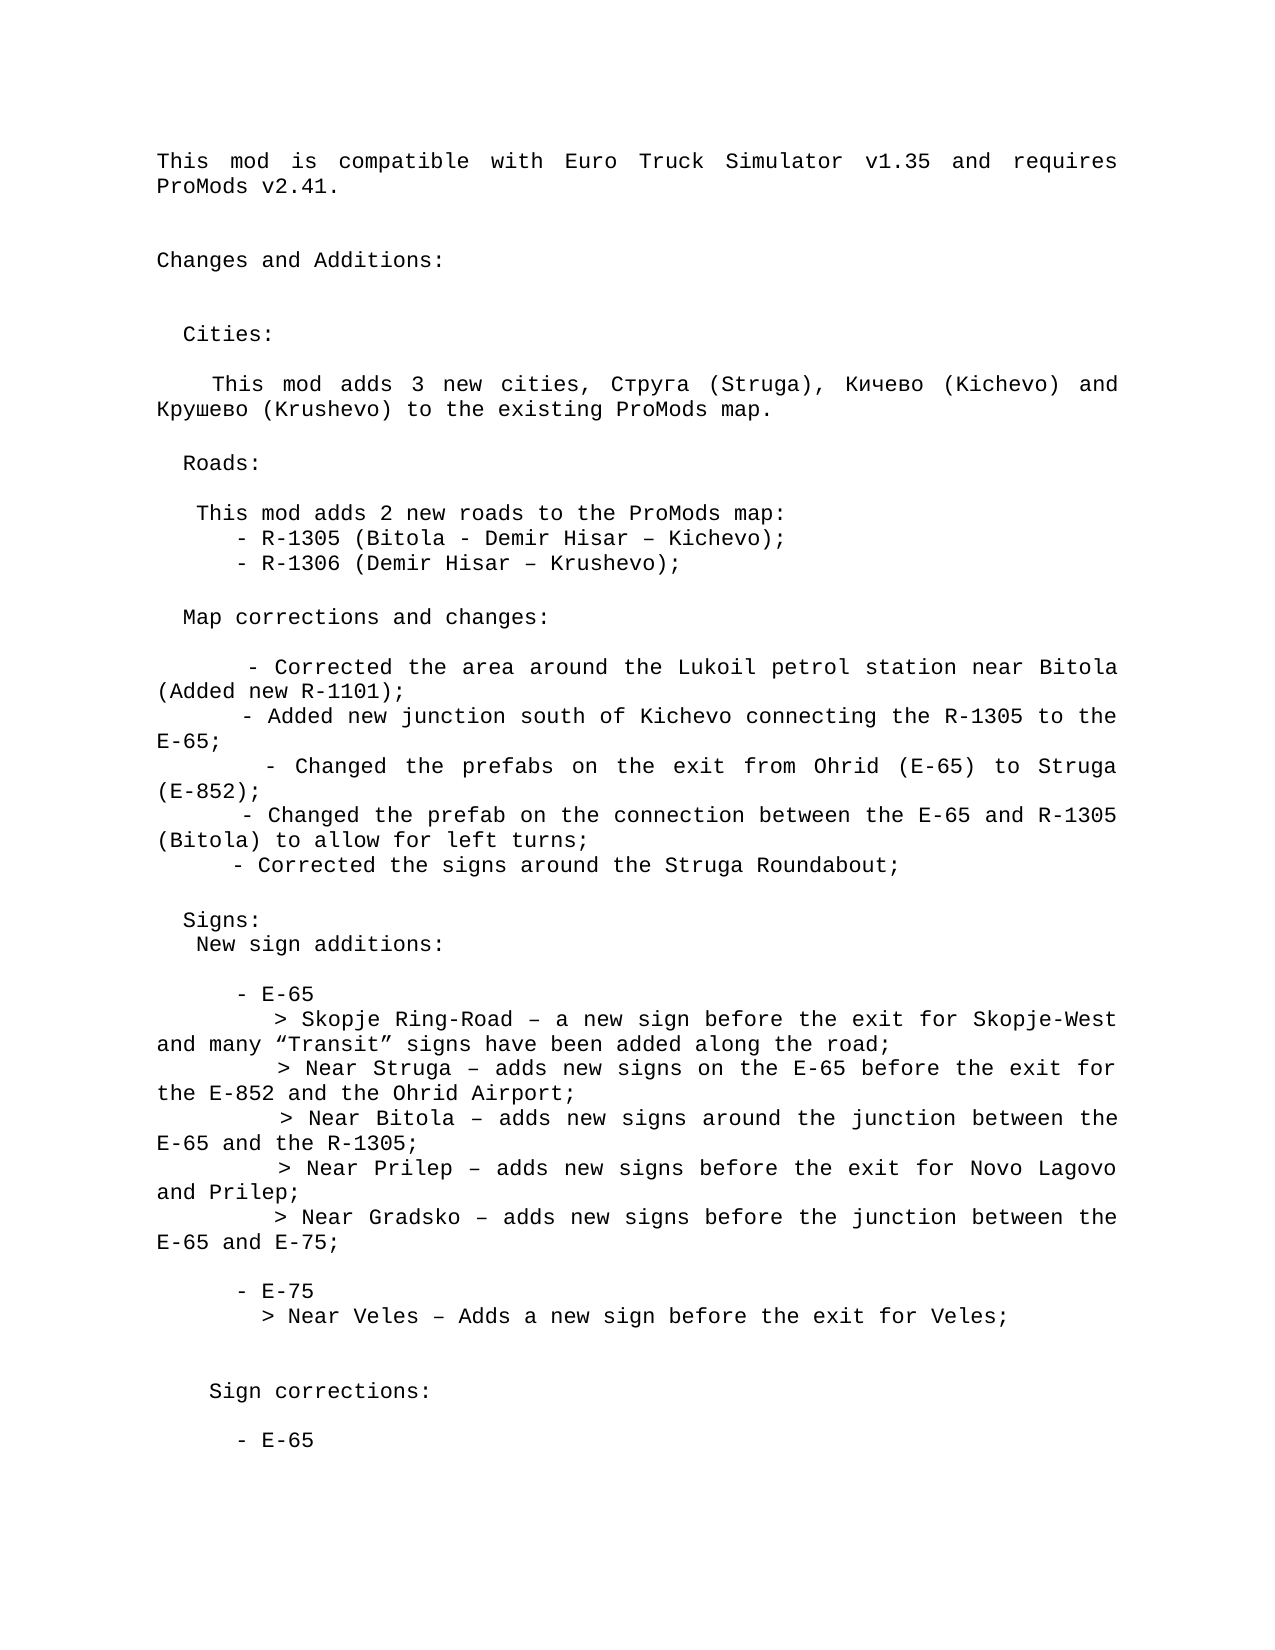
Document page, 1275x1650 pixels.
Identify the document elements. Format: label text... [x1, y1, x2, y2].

text - Corrected the area around the Lukoil petrol station near Bitola (Added new R-1101); [156, 656, 1118, 705]
text - Changed the prefabs on the exit from Ohrid (E-65) to Struga (E-852); [156, 755, 1118, 804]
text This mod is compatible with Euro Truck Simulator v1.35 and requires ProMods v2.41. [156, 150, 1118, 199]
text Signs: [156, 909, 1118, 933]
text Sign corrections: [156, 1380, 1118, 1404]
text This mod adds 2 new roads to the ProMods map: [156, 502, 1118, 527]
text Map corrections and changes: [156, 606, 1118, 631]
text > Skopje Ring-Road – a new sign before the exit for Skopje-West and many “Transit” signs have been added along the road; [156, 1008, 1118, 1057]
text This mod adds 3 new cities, Струга (Struga), Кичево (Kichevo) and Крушево (Krushevo) to the existing ProMods map. [156, 373, 1118, 423]
text - R-1306 (Demir Hisar – Krushevo); [156, 552, 1118, 576]
text > Near Prilep – adds new signs before the exit for Novo Lagovo and Prilep; [156, 1157, 1118, 1206]
text - R-1305 (Bitola - Demir Hisar – Kichevo); [156, 527, 1118, 552]
text - Corrected the signs around the Struga Roundabout; [156, 854, 1118, 879]
text Roads: [156, 452, 1118, 477]
text - E-65 [156, 983, 1118, 1008]
text Cities: [156, 323, 1118, 348]
text > Near Veles – Adds a new sign before the exit for Veles; [156, 1305, 1118, 1330]
text - Changed the prefab on the connection between the E-65 and R-1305 (Bitola) to allow for left turns; [156, 804, 1118, 854]
text - Added new junction south of Kichevo connecting the R-1305 to the E-65; [156, 705, 1118, 755]
text > Near Gradsko – adds new signs before the junction between the E-65 and E-75; [156, 1206, 1118, 1256]
text > Near Bitola – adds new signs around the junction between the E-65 and the R-1305; [156, 1107, 1118, 1157]
text - E-65 [156, 1429, 1118, 1454]
text New sign additions: [156, 933, 1118, 958]
text > Near Struga – adds new signs on the E-65 before the exit for the E-852 and the Ohrid Airport; [156, 1057, 1118, 1107]
text Changes and Additions: [156, 249, 1118, 274]
text - E-75 [156, 1281, 1118, 1305]
